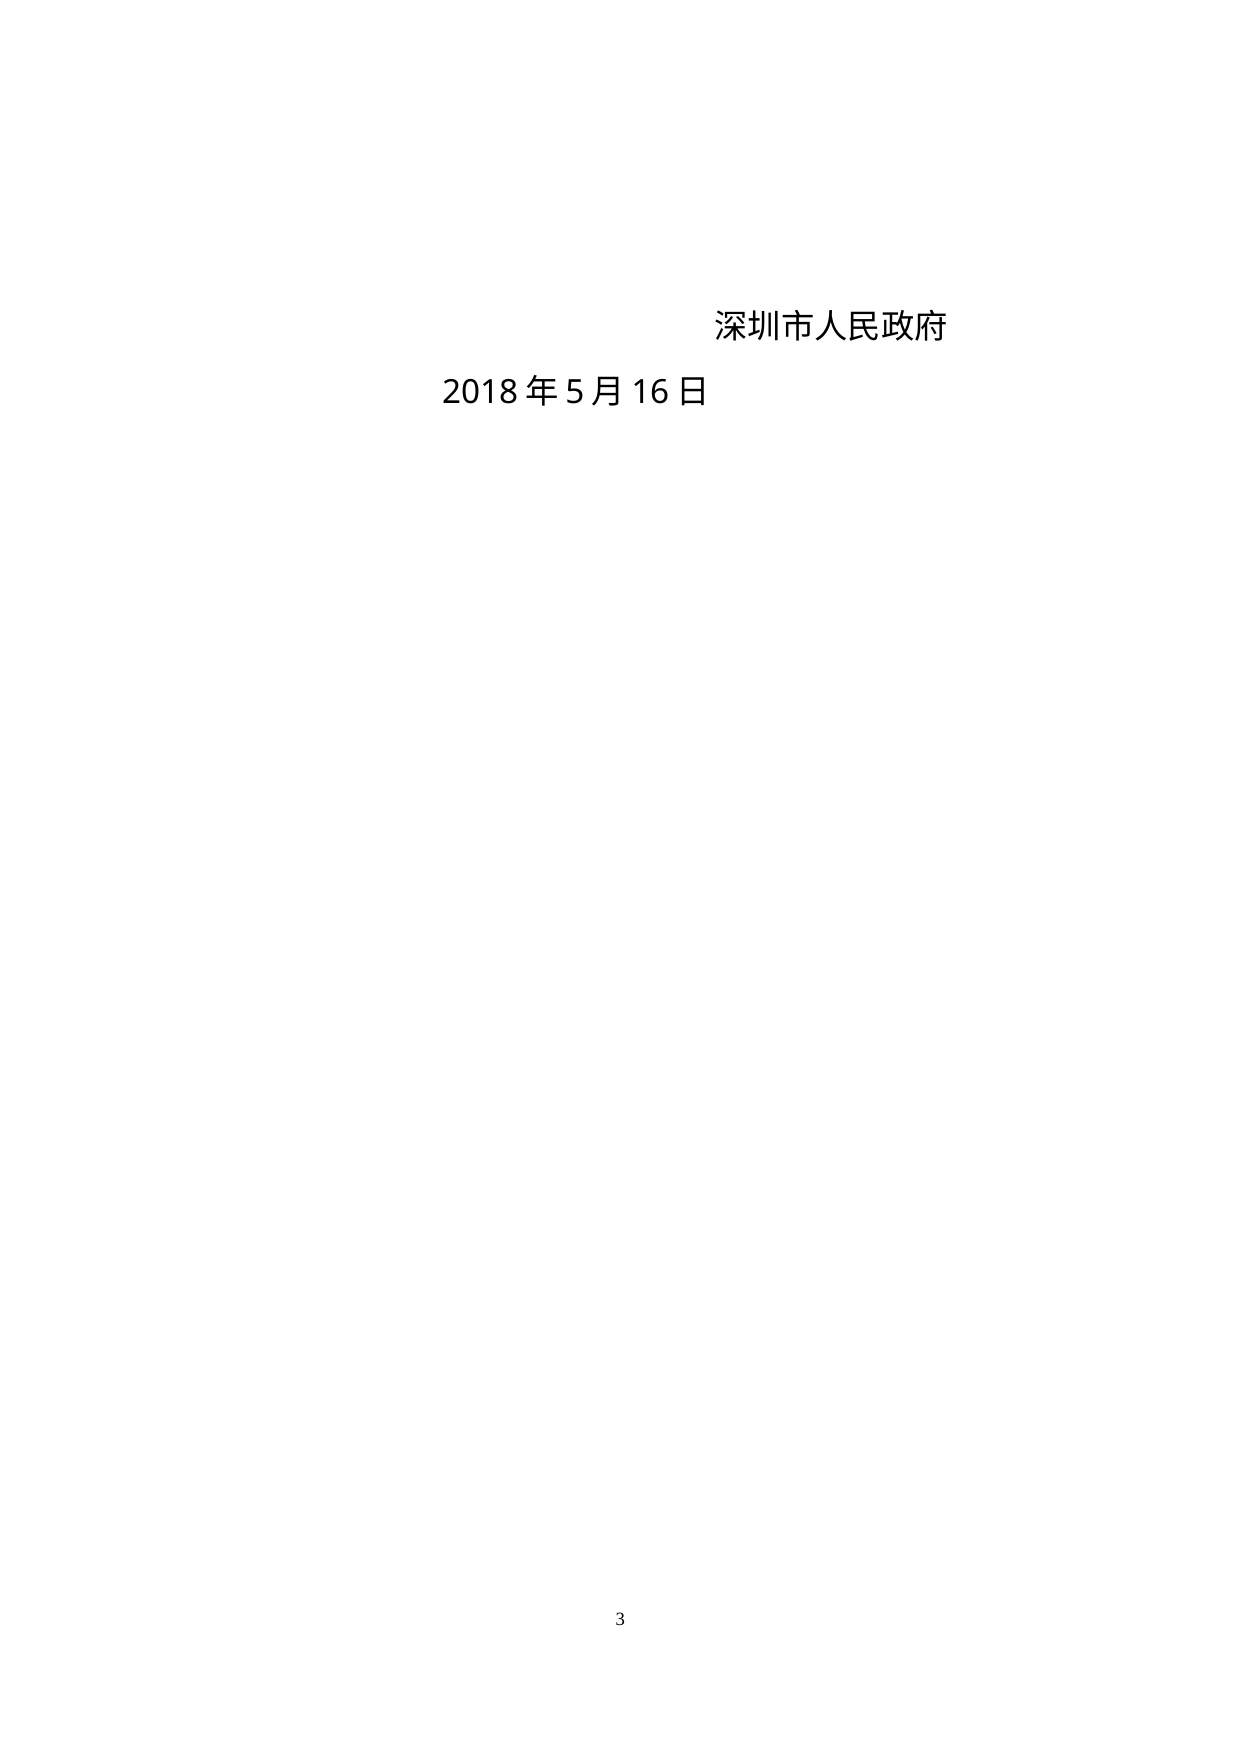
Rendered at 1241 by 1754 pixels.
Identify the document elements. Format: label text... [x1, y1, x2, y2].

text 2018年5月16日 [148, 357, 1066, 422]
text 深圳市人民政府 [148, 292, 1092, 357]
